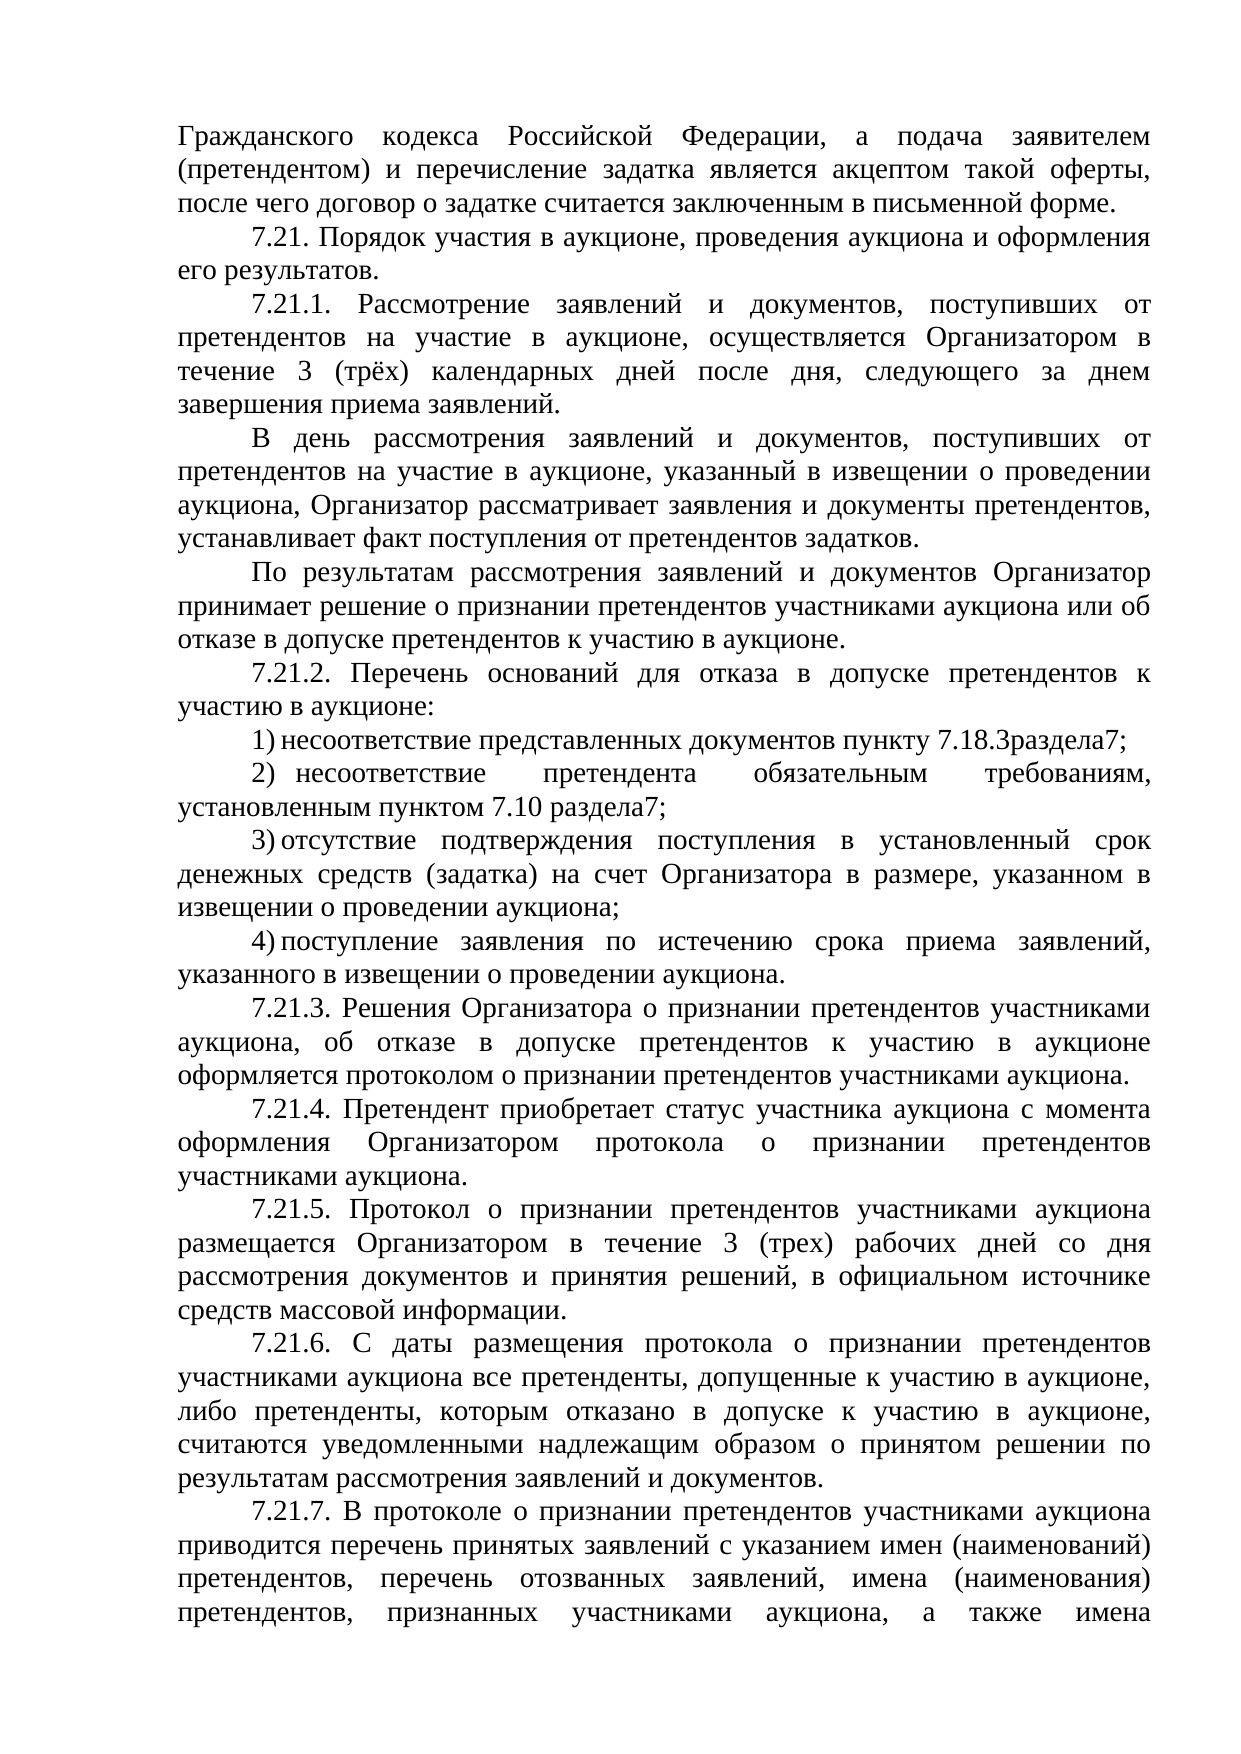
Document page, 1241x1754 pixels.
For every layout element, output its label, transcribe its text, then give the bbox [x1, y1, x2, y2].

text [177, 1493, 1152, 1627]
text По результатам рассмотрения заявлений и документов Организатор принимает решение о признании претендентов участниками аукциона или об отказе в допуске претендентов к участию в аукционе. [177, 554, 1152, 655]
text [177, 118, 1152, 219]
text 7.21.2. Перечень оснований для отказа в допуске претендентов к участию в аукционе: [177, 655, 1152, 722]
text 7.21.3. Решения Организатора о признании претендентов участниками аукциона, об отказе в допуске претендентов к участию в аукционе оформляется протоколом о признании претендентов участниками аукциона. [177, 990, 1152, 1091]
list отсутствие подтверждения поступления в установленный срок денежных средств (задатка) на счет Организатора в размере, указанном в извещении о проведении аукциона; [177, 822, 1152, 923]
text 7.21.1. Рассмотрение заявлений и документов, поступивших от претендентов на участие в аукционе, осуществляется Организатором в течение 3 (трёх) календарных дней после дня, следующего за днем завершения приема заявлений. [177, 286, 1152, 420]
text 7.21.6. С даты размещения протокола о признании претендентов участниками аукциона все претенденты, допущенные к участию в аукционе, либо претенденты, которым отказано в допуске к участию в аукционе, считаются уведомленными надлежащим образом о принятом решении по результатам рассмотрения заявлений и документов. [177, 1326, 1152, 1493]
text 7.21. Порядок участия в аукционе, проведения аукциона и оформления его результатов. [177, 219, 1152, 286]
list несоответствие представленных документов пункту 7.18.3раздела7; [177, 722, 1152, 755]
text 7.21.4. Претендент приобретает статус участника аукциона с момента оформления Организатором протокола о признании претендентов участниками аукциона. [177, 1091, 1152, 1191]
list поступление заявления по истечению срока приема заявлений, указанного в извещении о проведении аукциона. [177, 923, 1152, 990]
text В день рассмотрения заявлений и документов, поступивших от претендентов на участие в аукционе, указанный в извещении о проведении аукциона, Организатор рассматривает заявления и документы претендентов, устанавливает факт поступления от претендентов задатков. [177, 420, 1152, 554]
list несоответствие претендента обязательным требованиям, установленным пунктом 7.10 раздела7; [177, 755, 1152, 822]
text 7.21.5. Протокол о признании претендентов участниками аукциона размещается Организатором в течение 3 (трех) рабочих дней со дня рассмотрения документов и принятия решений, в официальном источнике средств массовой информации. [177, 1191, 1152, 1326]
